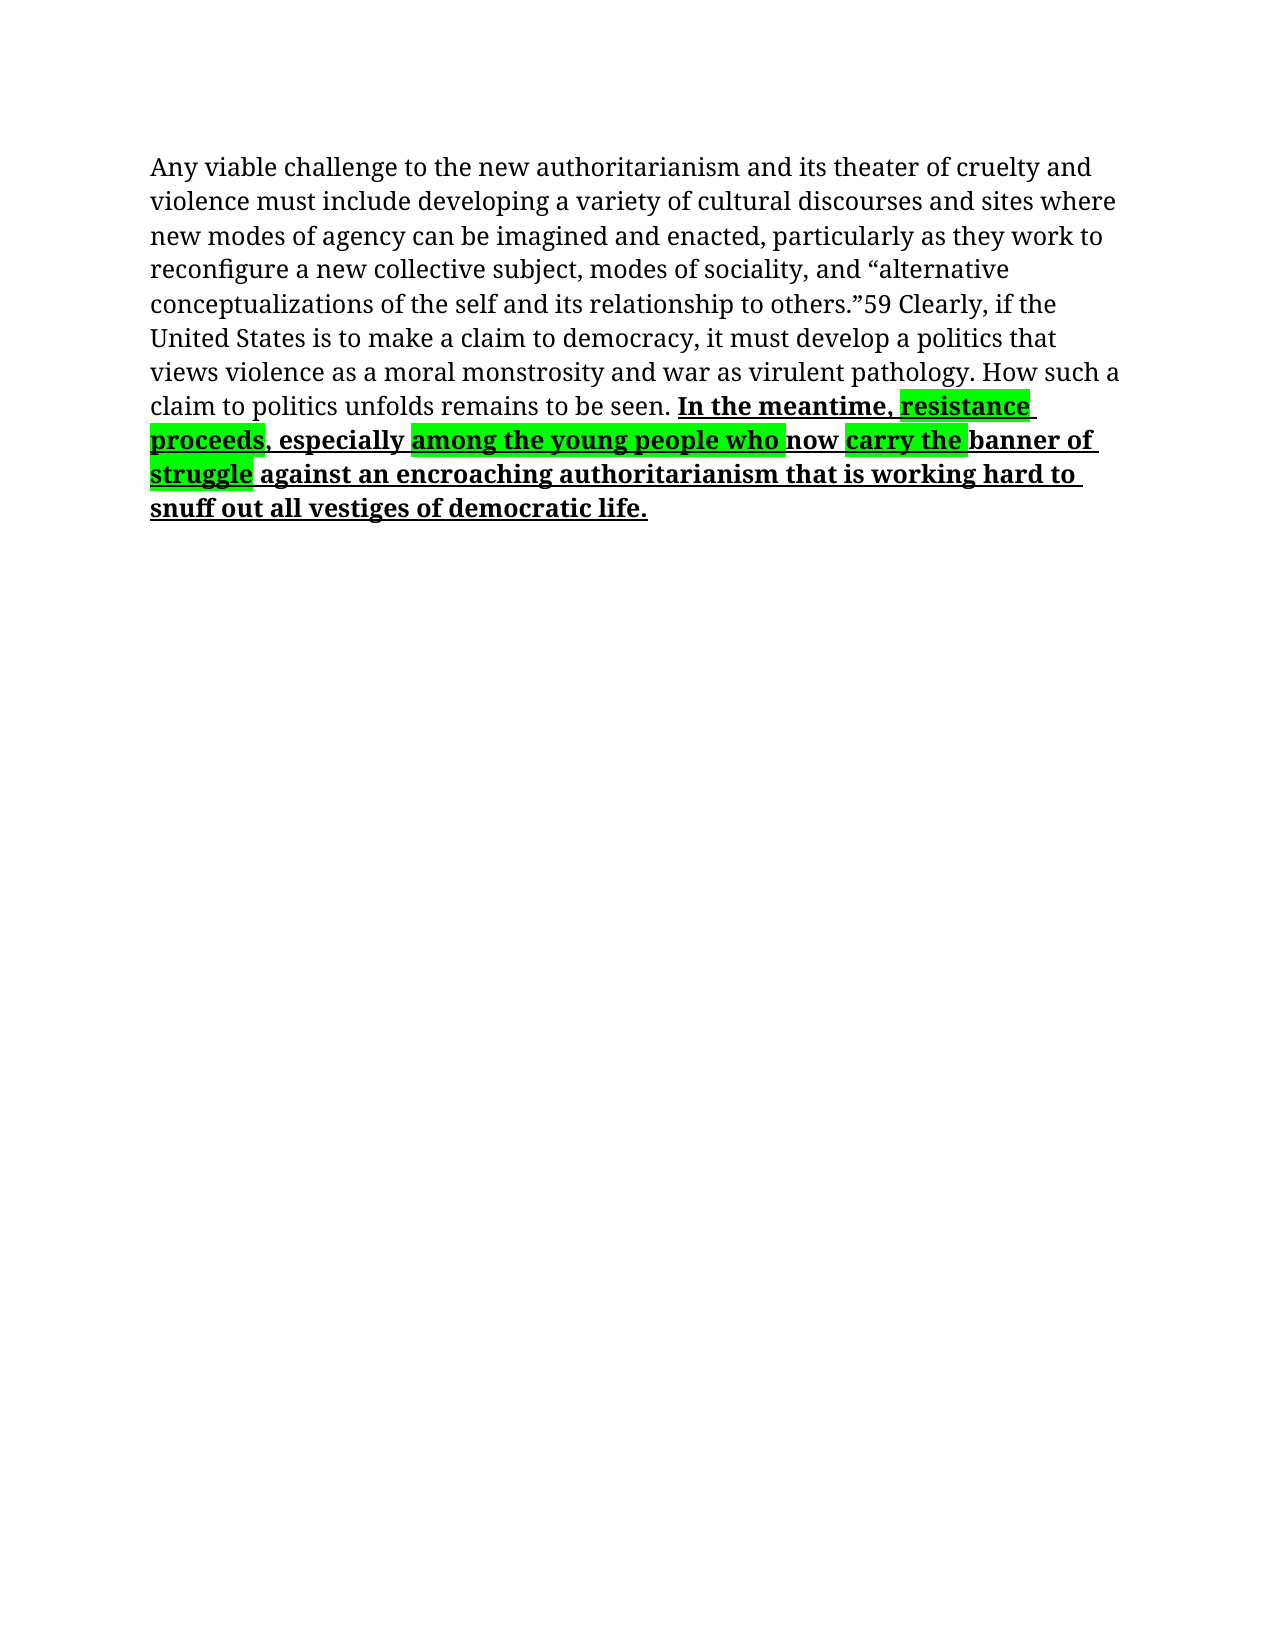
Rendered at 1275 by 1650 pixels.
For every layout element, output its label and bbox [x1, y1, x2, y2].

text [150, 150, 1125, 525]
